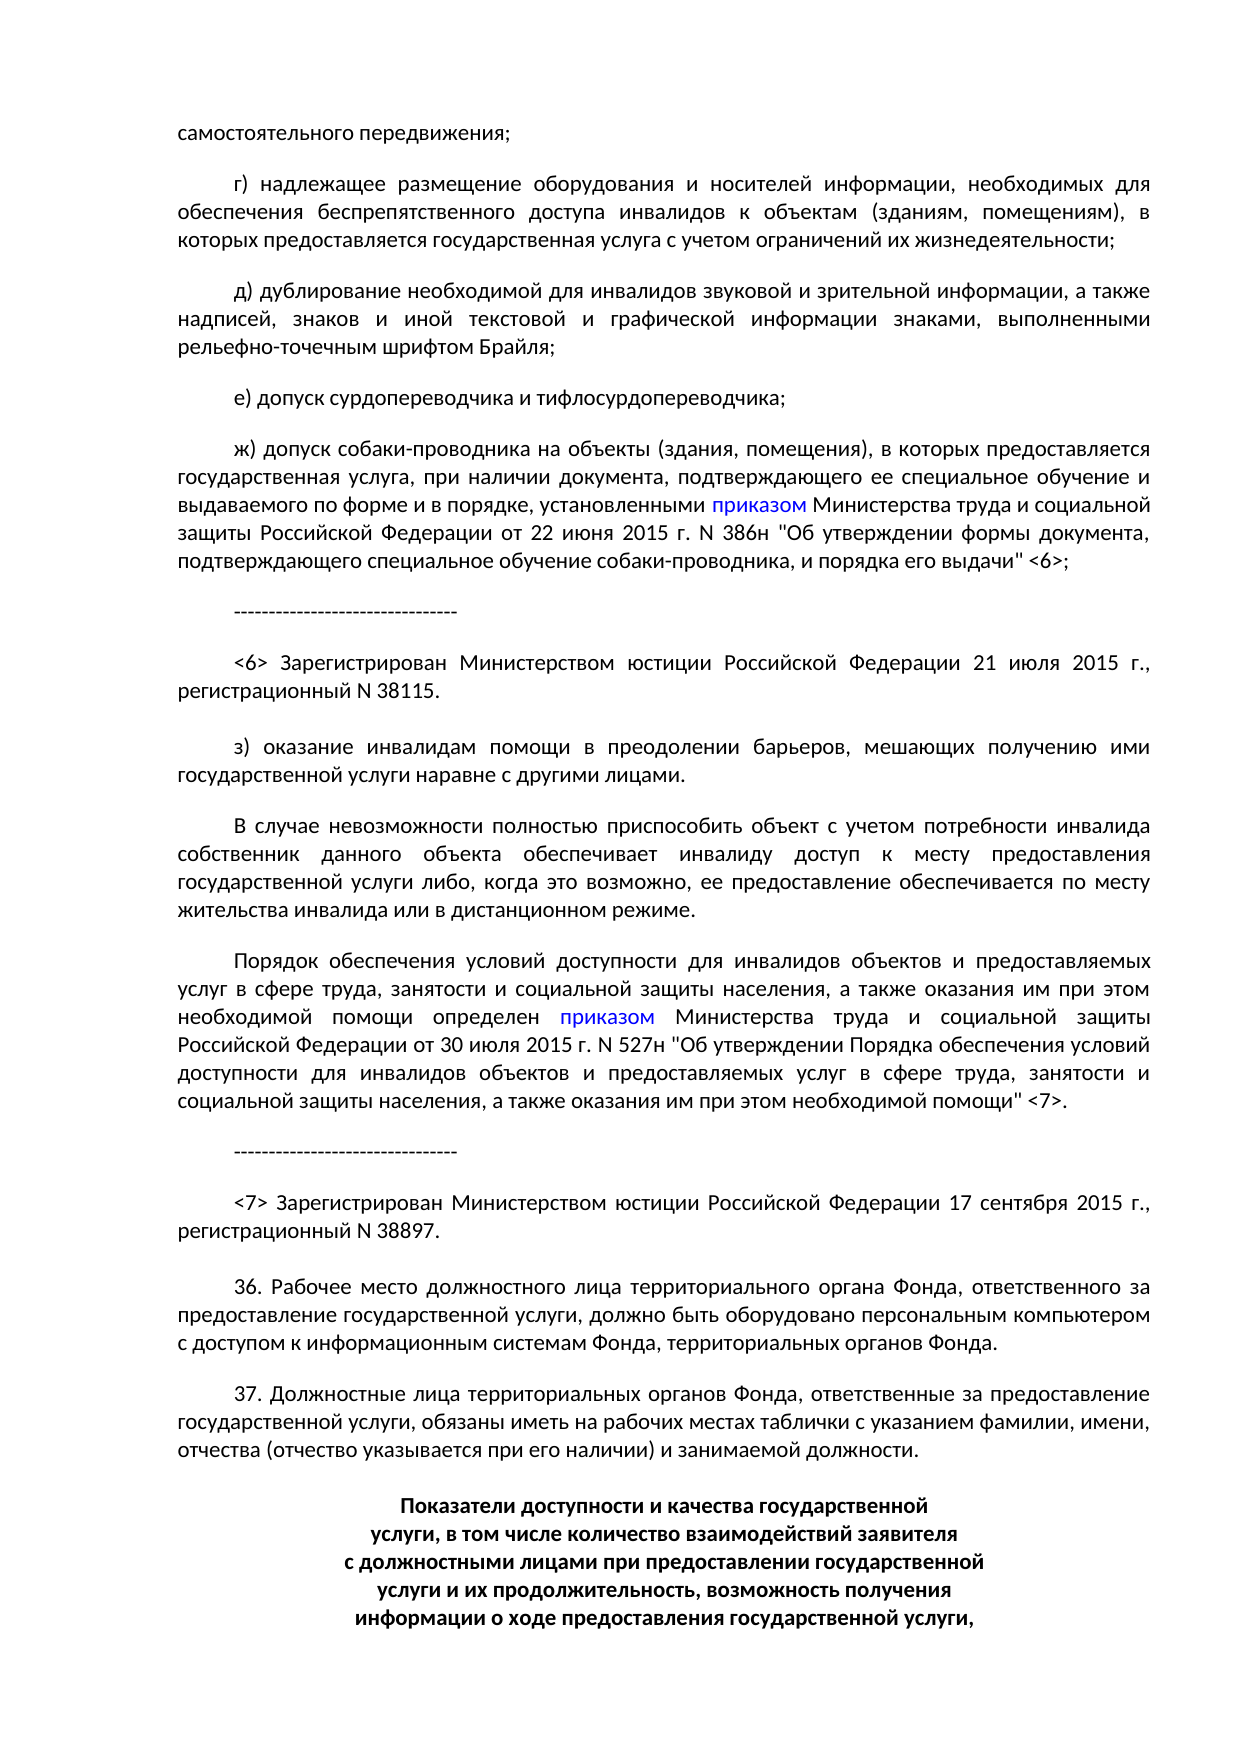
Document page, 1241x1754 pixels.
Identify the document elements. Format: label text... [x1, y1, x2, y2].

text В случае невозможности полностью приспособить объект с учетом потребности инвалида собственник данного объекта обеспечивает инвалиду доступ к месту предоставления государственной услуги либо, когда это возможно, ее предоставление обеспечивается по месту жительства инвалида или в дистанционном режиме. [177, 811, 1152, 923]
text -------------------------------- [177, 597, 1152, 625]
text 37. Должностные лица территориальных органов Фонда, ответственные за предоставление государственной услуги, обязаны иметь на рабочих местах таблички с указанием фамилии, имени, отчества (отчество указывается при его наличии) и занимаемой должности. [177, 1379, 1152, 1463]
text <6> Зарегистрирован Министерством юстиции Российской Федерации 21 июля 2015 г., регистрационный N 38115. [177, 648, 1152, 704]
title с должностными лицами при предоставлении государственной [177, 1547, 1152, 1575]
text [177, 118, 1152, 146]
text 36. Рабочее место должностного лица территориального органа Фонда, ответственного за предоставление государственной услуги, должно быть оборудовано персональным компьютером с доступом к информационным системам Фонда, территориальных органов Фонда. [177, 1272, 1152, 1356]
text г) надлежащее размещение оборудования и носителей информации, необходимых для обеспечения беспрепятственного доступа инвалидов к объектам (зданиям, помещениям), в которых предоставляется государственная услуга с учетом ограничений их жизнедеятельности; [177, 169, 1152, 253]
title Показатели доступности и качества государственной [177, 1491, 1152, 1519]
text <7> Зарегистрирован Министерством юстиции Российской Федерации 17 сентября 2015 г., регистрационный N 38897. [177, 1188, 1152, 1244]
text Порядок обеспечения условий доступности для инвалидов объектов и предоставляемых услуг в сфере труда, занятости и социальной защиты населения, а также оказания им при этом необходимой помощи определен приказом Министерства труда и социальной защиты Российской Федерации от 30 июля 2015 г. N 527н "Об утверждении Порядка обеспечения условий доступности для инвалидов объектов и предоставляемых услуг в сфере труда, занятости и социальной защиты населения, а также оказания им при этом необходимой помощи" <7>. [177, 946, 1152, 1114]
text е) допуск сурдопереводчика и тифлосурдопереводчика; [177, 383, 1152, 411]
text -------------------------------- [177, 1137, 1152, 1165]
text ж) допуск собаки-проводника на объекты (здания, помещения), в которых предоставляется государственная услуга, при наличии документа, подтверждающего ее специальное обучение и выдаваемого по форме и в порядке, установленными приказом Министерства труда и социальной защиты Российской Федерации от 22 июня 2015 г. N 386н "Об утверждении формы документа, подтверждающего специальное обучение собаки-проводника, и порядка его выдачи" <6>; [177, 434, 1152, 574]
title информации о ходе предоставления государственной услуги, [177, 1603, 1152, 1631]
text д) дублирование необходимой для инвалидов звуковой и зрительной информации, а также надписей, знаков и иной текстовой и графической информации знаками, выполненными рельефно-точечным шрифтом Брайля; [177, 276, 1152, 360]
text з) оказание инвалидам помощи в преодолении барьеров, мешающих получению ими государственной услуги наравне с другими лицами. [177, 732, 1152, 788]
title услуги, в том числе количество взаимодействий заявителя [177, 1519, 1152, 1547]
title услуги и их продолжительность, возможность получения [177, 1575, 1152, 1603]
